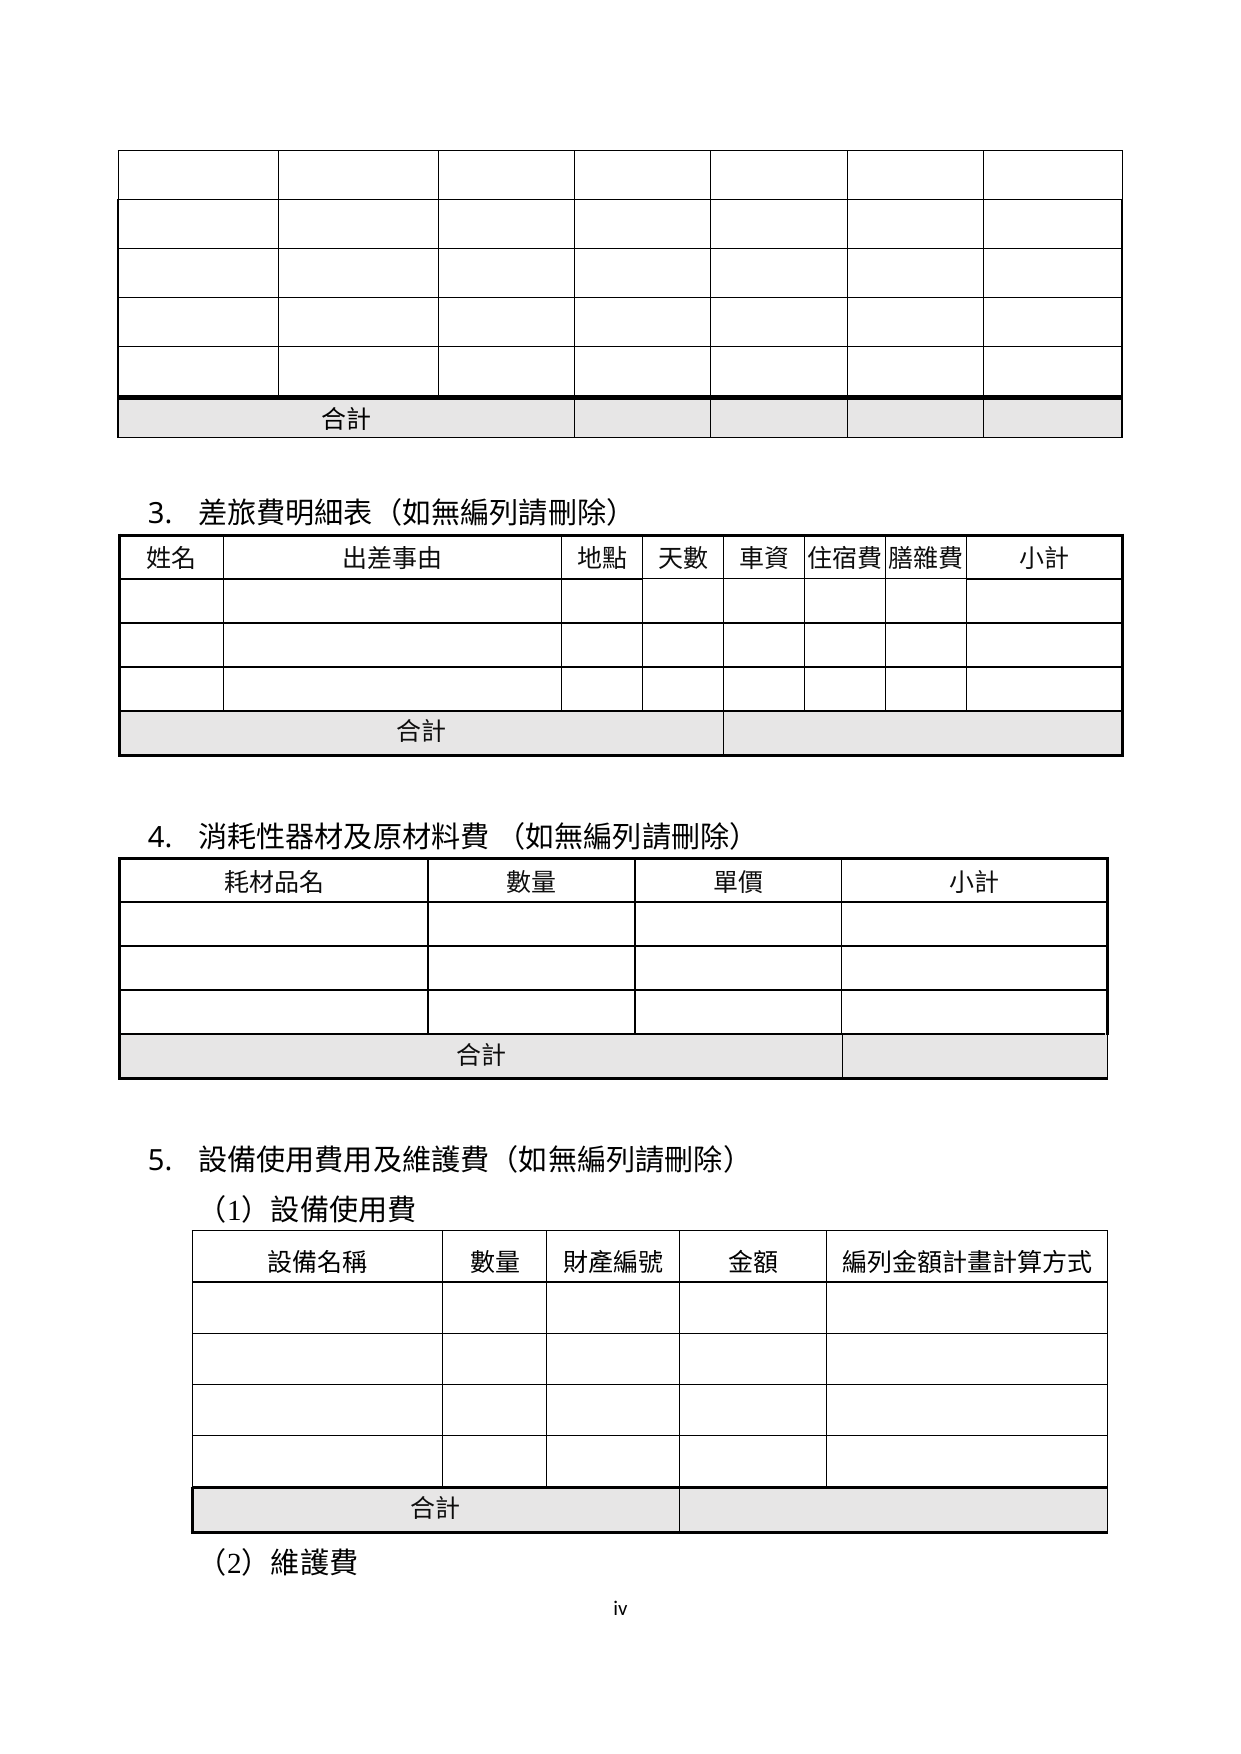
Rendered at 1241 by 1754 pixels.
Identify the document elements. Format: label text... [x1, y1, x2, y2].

table_cell [827, 1436, 1107, 1486]
table_cell [575, 400, 710, 437]
list 消耗性器材及原材料費 （如無編列請刪除） [148, 807, 1122, 857]
table_cell [724, 712, 1121, 754]
table_cell [193, 1283, 442, 1332]
table_cell [547, 1436, 679, 1486]
table_cell [886, 579, 966, 622]
table_cell [439, 347, 574, 395]
table_cell [575, 298, 710, 346]
table_cell [827, 1283, 1107, 1332]
table_cell [575, 347, 710, 395]
table_cell 合計 [121, 712, 723, 754]
table_header 單價 [636, 860, 841, 901]
table_header 耗材品名 [121, 860, 427, 901]
table_cell [984, 200, 1121, 248]
table_cell [224, 624, 561, 666]
table_cell [439, 249, 574, 297]
table_cell [119, 249, 278, 297]
table_cell [842, 991, 1106, 1033]
table_cell [842, 947, 1106, 989]
table_cell [636, 903, 841, 945]
table_cell [193, 1334, 442, 1383]
table_header 數量 [429, 860, 634, 901]
table_header 天數 [643, 537, 723, 578]
table_cell [967, 624, 1121, 666]
table_cell [827, 1334, 1107, 1383]
table_header 數量 [443, 1231, 546, 1281]
table_cell [848, 298, 983, 346]
table_cell [121, 624, 223, 666]
table_cell [279, 298, 438, 346]
table_cell [119, 347, 278, 395]
table_cell [848, 347, 983, 395]
table_header 財產編號 [547, 1231, 679, 1281]
table_cell [984, 249, 1121, 297]
table_cell [439, 200, 574, 248]
table_cell [279, 249, 438, 297]
table_cell [636, 947, 841, 989]
table_cell [984, 298, 1121, 346]
table_cell [848, 200, 983, 248]
table_cell [279, 200, 438, 248]
table_cell [724, 624, 804, 666]
table_cell [711, 400, 847, 437]
table_cell [711, 151, 847, 199]
table_cell [562, 580, 642, 622]
table_cell [575, 151, 710, 199]
table_cell [121, 668, 223, 710]
table_cell [724, 579, 804, 622]
table_cell [711, 249, 847, 297]
table_cell [575, 249, 710, 297]
table_cell [547, 1283, 679, 1332]
table_cell [967, 580, 1121, 622]
table_cell [711, 200, 847, 248]
table_cell [119, 200, 278, 248]
table_cell [279, 151, 438, 199]
table_cell [429, 991, 634, 1033]
table_cell [562, 668, 642, 710]
table_cell [443, 1334, 546, 1383]
table_cell [547, 1385, 679, 1434]
table_cell [224, 580, 561, 622]
table_header 姓名 [121, 537, 223, 578]
table_cell [842, 903, 1106, 945]
table_header 設備名稱 [193, 1231, 442, 1281]
table_cell [886, 668, 966, 710]
table_cell [193, 1436, 442, 1486]
table_cell [848, 400, 983, 437]
table_cell 合計 [119, 400, 574, 437]
table_cell [439, 151, 574, 199]
table_cell [724, 668, 804, 710]
list 維護費 [198, 1534, 1122, 1584]
table_cell [121, 903, 427, 945]
table_cell [575, 200, 710, 248]
table_cell [429, 947, 634, 989]
table_header 小計 [967, 537, 1121, 578]
table_header 合計 [194, 1489, 679, 1531]
table_header 編列金額計畫計算方式 [827, 1231, 1107, 1281]
table_cell [562, 624, 642, 666]
table_cell [984, 151, 1122, 199]
table_cell [805, 668, 885, 710]
table_cell 合計 [121, 1035, 842, 1077]
table_cell [121, 991, 427, 1033]
table_cell [224, 668, 561, 710]
table_cell [121, 947, 427, 989]
table_cell [805, 579, 885, 622]
table_cell [711, 298, 847, 346]
table_header [680, 1489, 1107, 1531]
table_cell [119, 298, 278, 346]
table_header 膳雜費 [886, 537, 966, 578]
table_cell [680, 1436, 826, 1486]
table_cell [984, 400, 1121, 437]
table_header 小計 [842, 860, 1106, 901]
table_cell [547, 1334, 679, 1383]
table_header 地點 [562, 537, 642, 578]
table_cell [443, 1283, 546, 1332]
table_cell [279, 347, 438, 395]
table_header 金額 [680, 1231, 826, 1281]
table_cell [984, 347, 1121, 395]
table_cell [443, 1385, 546, 1434]
table_cell [443, 1436, 546, 1486]
table_cell [886, 624, 966, 666]
table_cell [680, 1283, 826, 1332]
table_cell [711, 347, 847, 395]
table_cell [680, 1385, 826, 1434]
table_cell [636, 991, 841, 1033]
list 差旅費明細表（如無編列請刪除） [148, 483, 1122, 533]
table_cell [827, 1385, 1107, 1434]
table_cell [429, 903, 634, 945]
table_cell [643, 579, 723, 622]
table_cell [843, 1033, 1107, 1077]
table_cell [848, 249, 983, 297]
table_cell [119, 151, 278, 199]
table_cell [643, 668, 723, 710]
table_cell [643, 624, 723, 666]
table_cell [121, 580, 223, 622]
table_cell [439, 298, 574, 346]
table_header 住宿費 [805, 537, 885, 578]
table_cell [805, 624, 885, 666]
list 設備使用費用及維護費（如無編列請刪除） [148, 1130, 1122, 1180]
table_header 車資 [724, 537, 804, 578]
table_cell [967, 668, 1121, 710]
table_cell [193, 1385, 442, 1434]
table_header 出差事由 [224, 537, 561, 578]
table_cell [680, 1334, 826, 1383]
table_cell [848, 151, 983, 199]
list 設備使用費 [198, 1180, 1122, 1230]
